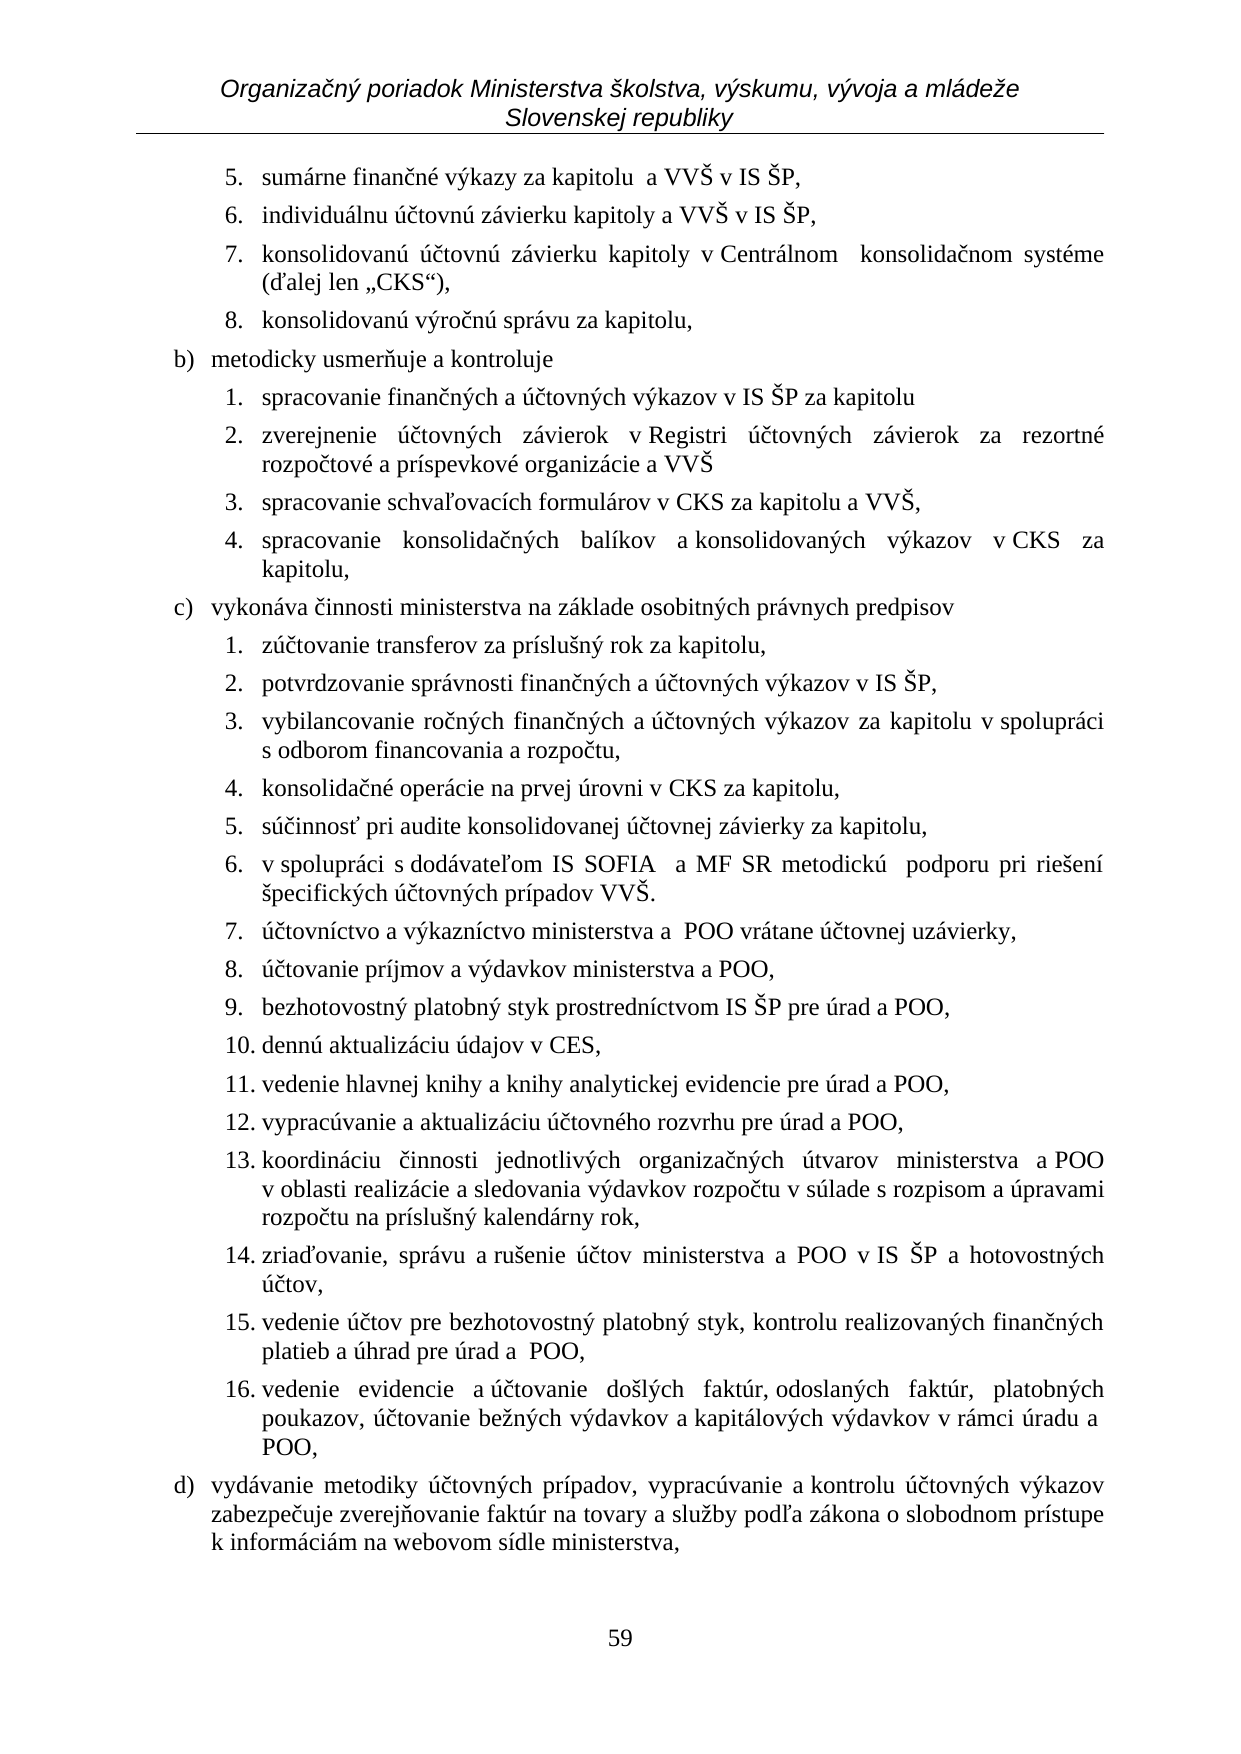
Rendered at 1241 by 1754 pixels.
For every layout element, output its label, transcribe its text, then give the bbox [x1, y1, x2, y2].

list zúčtovanie transferov za príslušný rok za kapitolu, [224, 630, 1104, 659]
list vykonáva činnosti ministerstva na základe osobitných právnych predpisov [174, 592, 1104, 621]
list metodicky usmerňuje a kontroluje [174, 344, 1104, 372]
list vedenie hlavnej knihy a knihy analytickej evidencie pre úrad a POO, [224, 1069, 1104, 1097]
list vypracúvanie a aktualizáciu účtovného rozvrhu pre úrad a POO, [224, 1107, 1104, 1136]
list koordináciu činnosti jednotlivých organizačných útvarov ministerstva a POO v oblasti realizácie a sledovania výdavkov rozpočtu v súlade s rozpisom a úpravami rozpočtu na príslušný kalendárny rok, [224, 1145, 1104, 1231]
list konsolidačné operácie na prvej úrovni v CKS za kapitolu, [224, 773, 1104, 802]
list účtovanie príjmov a výdavkov ministerstva a POO, [224, 954, 1104, 983]
list zverejnenie účtovných závierok v Registri účtovných závierok za rezortné rozpočtové a príspevkové organizácie a VVŠ [224, 420, 1104, 477]
list vedenie účtov pre bezhotovostný platobný styk, kontrolu realizovaných finančných platieb a úhrad pre úrad a POO, [224, 1307, 1104, 1365]
list spracovanie finančných a účtovných výkazov v IS ŠP za kapitolu [224, 382, 1104, 411]
list konsolidovanú výročnú správu za kapitolu, [224, 306, 1104, 334]
list konsolidovanú účtovnú závierku kapitoly v Centrálnom konsolidačnom systéme (ďalej len „CKS“), [224, 239, 1104, 296]
list v spolupráci s dodávateľom IS SOFIA a MF SR metodickú podporu pri riešení špecifických účtovných prípadov VVŠ. [224, 849, 1104, 907]
list individuálnu účtovnú závierku kapitoly a VVŠ v IS ŠP, [224, 201, 1104, 229]
list spracovanie konsolidačných balíkov a konsolidovaných výkazov v CKS za kapitolu, [224, 525, 1104, 582]
list vedenie evidencie a účtovanie došlých faktúr, odoslaných faktúr, platobných poukazov, účtovanie bežných výdavkov a kapitálových výdavkov v rámci úradu a POO, [224, 1374, 1104, 1461]
list sumárne finančné výkazy za kapitolu a VVŠ v IS ŠP, [224, 162, 1104, 191]
list potvrdzovanie správnosti finančných a účtovných výkazov v IS ŠP, [224, 668, 1104, 697]
list vydávanie metodiky účtovných prípadov, vypracúvanie a kontrolu účtovných výkazov zabezpečuje zverejňovanie faktúr na tovary a služby podľa zákona o slobodnom prístupe k informáciám na webovom sídle ministerstva, [174, 1470, 1104, 1556]
list zriaďovanie, správu a rušenie účtov ministerstva a POO v IS ŠP a hotovostných účtov, [224, 1241, 1104, 1298]
list dennú aktualizáciu údajov v CES, [224, 1031, 1104, 1059]
list bezhotovostný platobný styk prostredníctvom IS ŠP pre úrad a POO, [224, 992, 1104, 1021]
list spracovanie schvaľovacích formulárov v CKS za kapitolu a VVŠ, [224, 487, 1104, 516]
list vybilancovanie ročných finančných a účtovných výkazov za kapitolu v spolupráci s odborom financovania a rozpočtu, [224, 706, 1104, 764]
list účtovníctvo a výkazníctvo ministerstva a POO vrátane účtovnej uzávierky, [224, 916, 1104, 945]
list súčinnosť pri audite konsolidovanej účtovnej závierky za kapitolu, [224, 811, 1104, 840]
